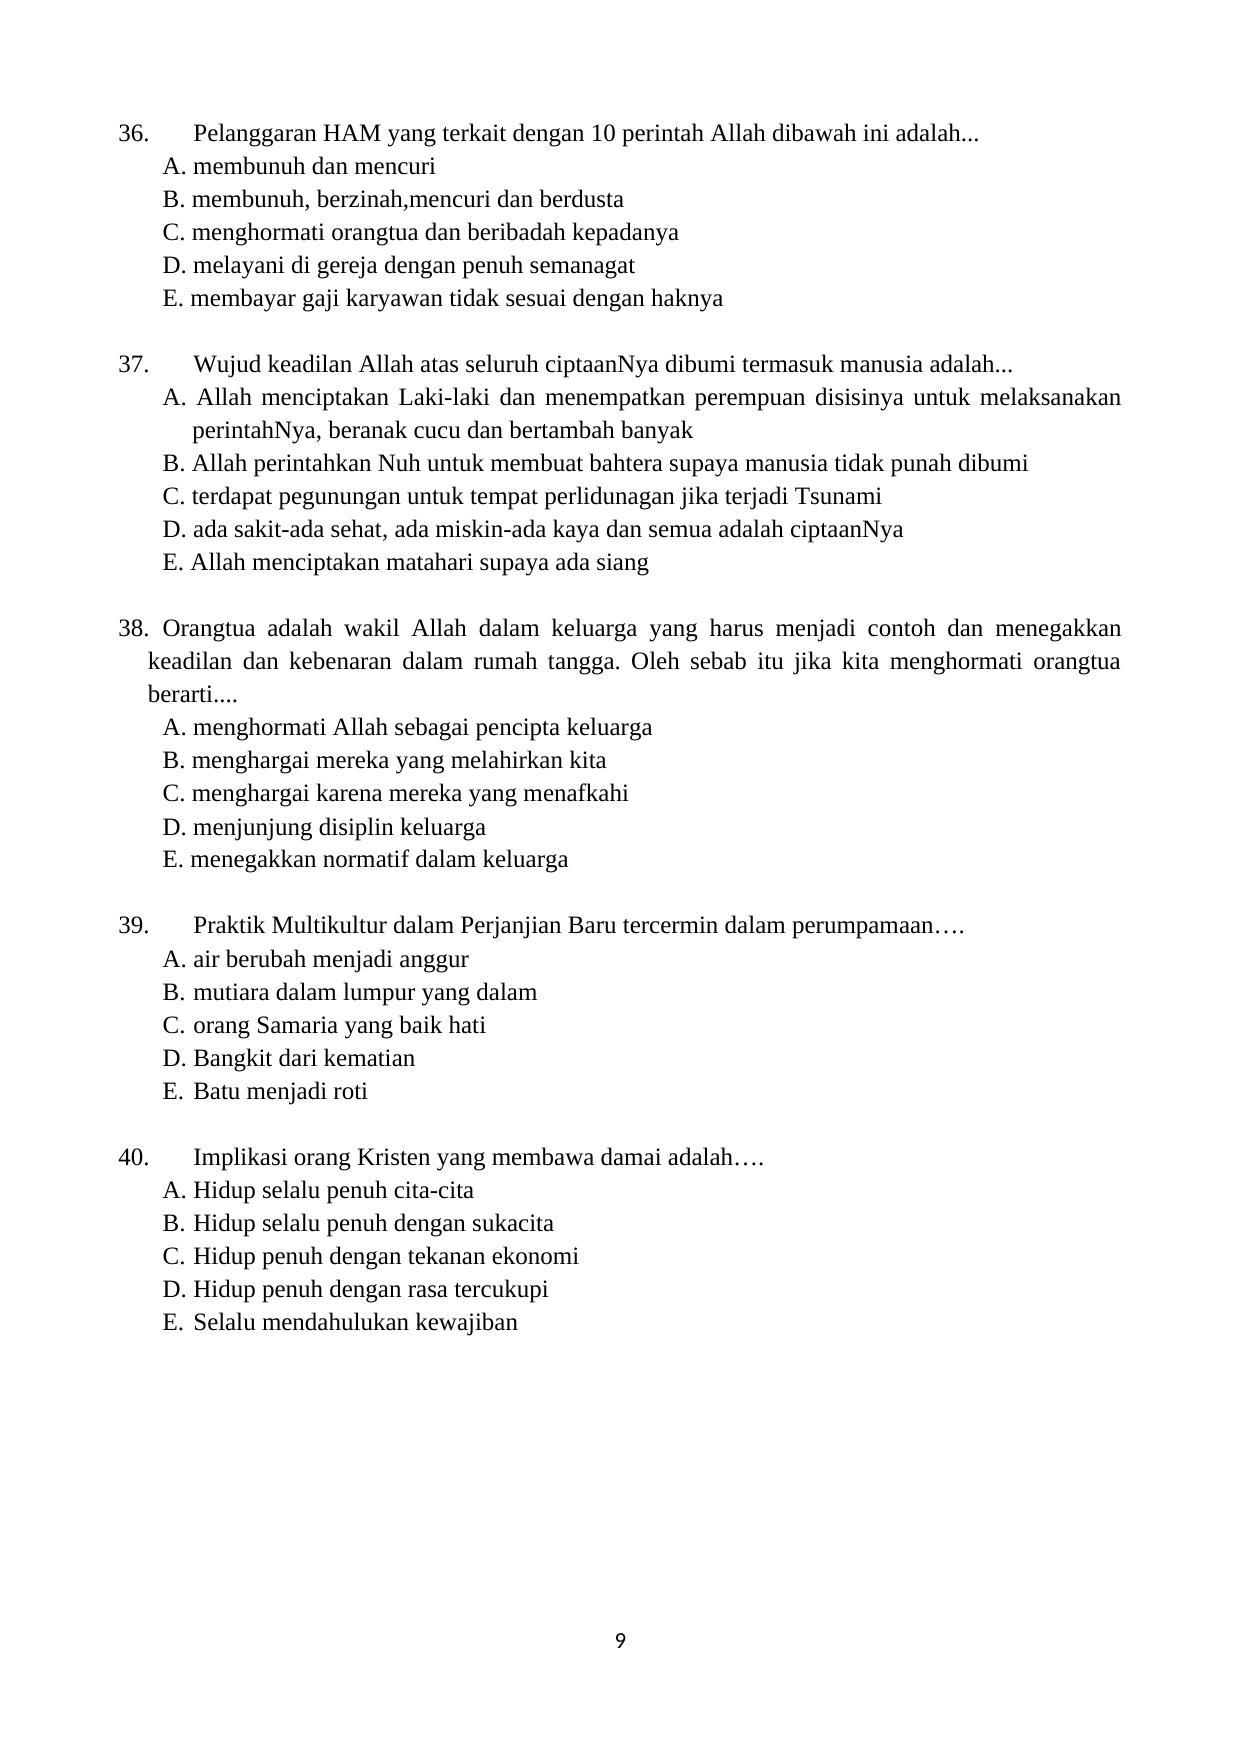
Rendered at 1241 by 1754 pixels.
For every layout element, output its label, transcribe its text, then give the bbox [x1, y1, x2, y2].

list Hidup penuh dengan tekanan ekonomi [162, 1241, 1122, 1269]
list Wujud keadilan Allah atas seluruh ciptaanNya dibumi termasuk manusia adalah... [118, 349, 1122, 378]
list D. melayani di gereja dengan penuh semanagat [162, 250, 1122, 279]
text C. menghargai karena mereka yang menafkahi [162, 778, 1122, 807]
list Hidup selalu penuh cita-cita [162, 1175, 1122, 1203]
text D. ada sakit-ada sehat, ada miskin-ada kaya dan semua adalah ciptaanNya [162, 514, 1122, 543]
list air berubah menjadi anggur [162, 944, 1122, 972]
text D. menjunjung disiplin keluarga [162, 812, 1122, 840]
list Batu menjadi roti [162, 1076, 1122, 1104]
text E. Allah menciptakan matahari supaya ada siang [162, 547, 1122, 576]
list A. membunuh dan mencuri [162, 151, 1122, 180]
list Orangtua adalah wakil Allah dalam keluarga yang harus menjadi contoh dan menegakkan keadilan dan kebenaran dalam rumah tangga. Oleh sebab itu jika kita menghormati orangtua berarti.... [118, 613, 1122, 708]
list C. menghormati orangtua dan beribadah kepadanya [162, 217, 1122, 246]
list Bangkit dari kematian [162, 1043, 1122, 1071]
text A. Allah menciptakan Laki-laki dan menempatkan perempuan disisinya untuk melaksanakan perintahNya, beranak cucu dan bertambah banyak [162, 382, 1122, 444]
list Selalu mendahulukan kewajiban [162, 1307, 1122, 1336]
text B. menghargai mereka yang melahirkan kita [162, 746, 1122, 774]
list Hidup selalu penuh dengan sukacita [162, 1208, 1122, 1237]
list Praktik Multikultur dalam Perjanjian Baru tercermin dalam perumpamaan…. [118, 911, 1122, 939]
list Implikasi orang Kristen yang membawa damai adalah…. [118, 1142, 1122, 1171]
list E. membayar gaji karyawan tidak sesuai dengan haknya [162, 283, 1122, 312]
list Pelanggaran HAM yang terkait dengan 10 perintah Allah dibawah ini adalah... [118, 118, 1122, 147]
text B. Allah perintahkan Nuh untuk membuat bahtera supaya manusia tidak punah dibumi [162, 448, 1122, 477]
list B. membunuh, berzinah,mencuri dan berdusta [162, 184, 1122, 213]
text E. menegakkan normatif dalam keluarga [162, 844, 1122, 873]
list orang Samaria yang baik hati [162, 1010, 1122, 1038]
text A. menghormati Allah sebagai pencipta keluarga [162, 712, 1122, 741]
text C. terdapat pegunungan untuk tempat perlidunagan jika terjadi Tsunami [162, 481, 1122, 510]
list mutiara dalam lumpur yang dalam [162, 977, 1122, 1005]
list Hidup penuh dengan rasa tercukupi [162, 1274, 1122, 1303]
